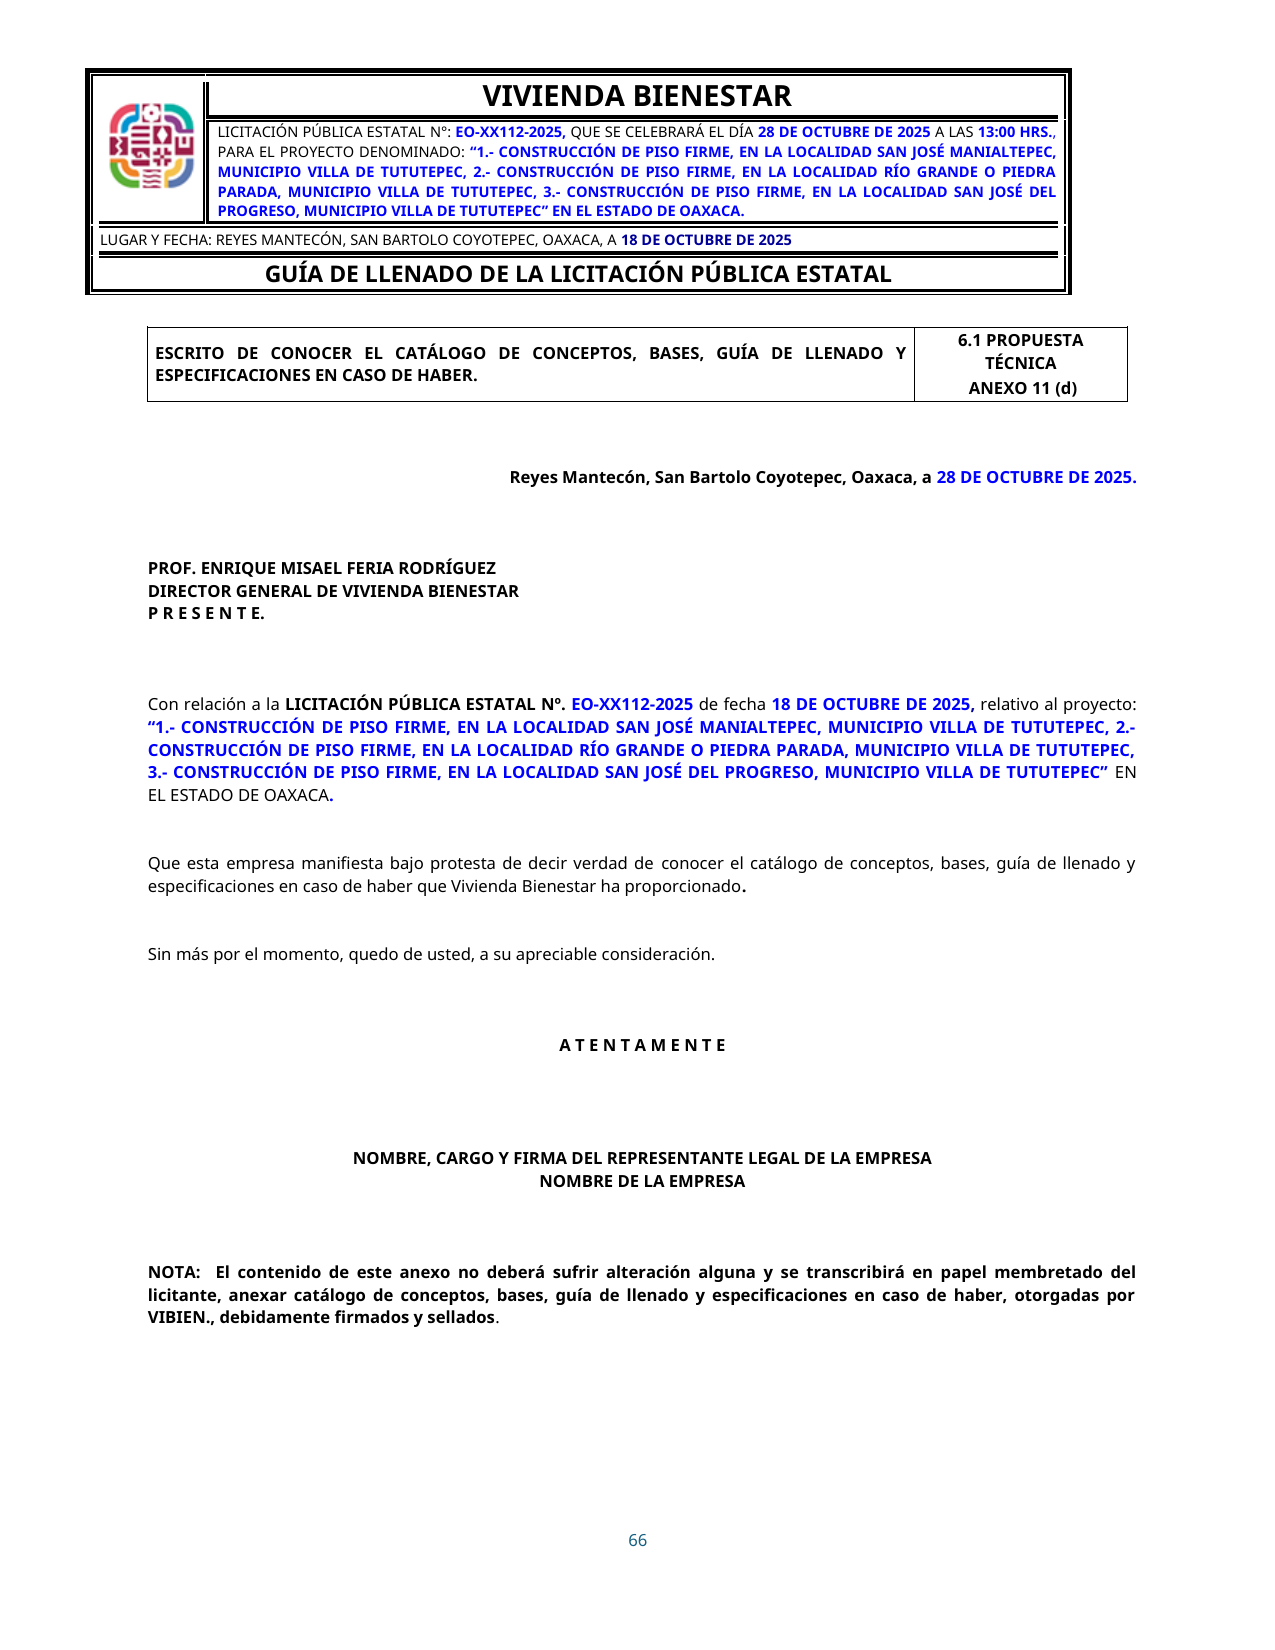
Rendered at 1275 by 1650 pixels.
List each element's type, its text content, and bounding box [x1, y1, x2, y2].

picture [98, 95, 203, 194]
text Sin más por el momento, quedo de usted, a su apreciable consideración. [148, 942, 1137, 965]
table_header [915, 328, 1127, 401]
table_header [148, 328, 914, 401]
text DIRECTOR GENERAL DE VIVIENDA BIENESTAR [148, 579, 1137, 602]
list Con relación a la LICITACIÓN PÚBLICA ESTATAL Nº. EO-XX112-2025 de fecha 18 DE OCTUBRE DE 2025, relativo al proyecto: “1.- CONSTRUCCIÓN DE PISO FIRME, EN LA LOCALIDAD SAN JOSÉ MANIALTEPEC, MUNICIPIO VILLA DE TUTUTEPEC, 2.- CONSTRUCCIÓN DE PISO FIRME, EN LA LOCALIDAD RÍO GRANDE O PIEDRA PARADA, MUNICIPIO VILLA DE TUTUTEPEC, 3.- CONSTRUCCIÓN DE PISO FIRME, EN LA LOCALIDAD SAN JOSÉ DEL PROGRESO, MUNICIPIO VILLA DE TUTUTEPEC” EN EL ESTADO DE OAXACA. [148, 693, 1137, 806]
text P R E S E N T E. [148, 602, 1137, 624]
text NOMBRE, CARGO Y FIRMA DEL REPRESENTANTE LEGAL DE LA EMPRESA [148, 1147, 1137, 1169]
text PROF. ENRIQUE MISAEL FERIA RODRÍGUEZ [148, 556, 1137, 579]
text NOTA: El contenido de este anexo no deberá sufrir alteración alguna y se transcribirá en papel membretado del licitante, anexar catálogo de conceptos, bases, guía de llenado y especificaciones en caso de haber, otorgadas por VIBIEN., debidamente firmados y sellados. [148, 1260, 1137, 1328]
text A T E N T A M E N T E [148, 1033, 1137, 1056]
text Que esta empresa manifiesta bajo protesta de decir verdad de conocer el catálogo de conceptos, bases, guía de llenado y especificaciones en caso de haber que Vivienda Bienestar ha proporcionado. [148, 852, 1137, 897]
text Reyes Mantecón, San Bartolo Coyotepec, Oaxaca, a 28 DE OCTUBRE DE 2025. [148, 466, 1137, 488]
text NOMBRE DE LA EMPRESA [148, 1169, 1137, 1192]
